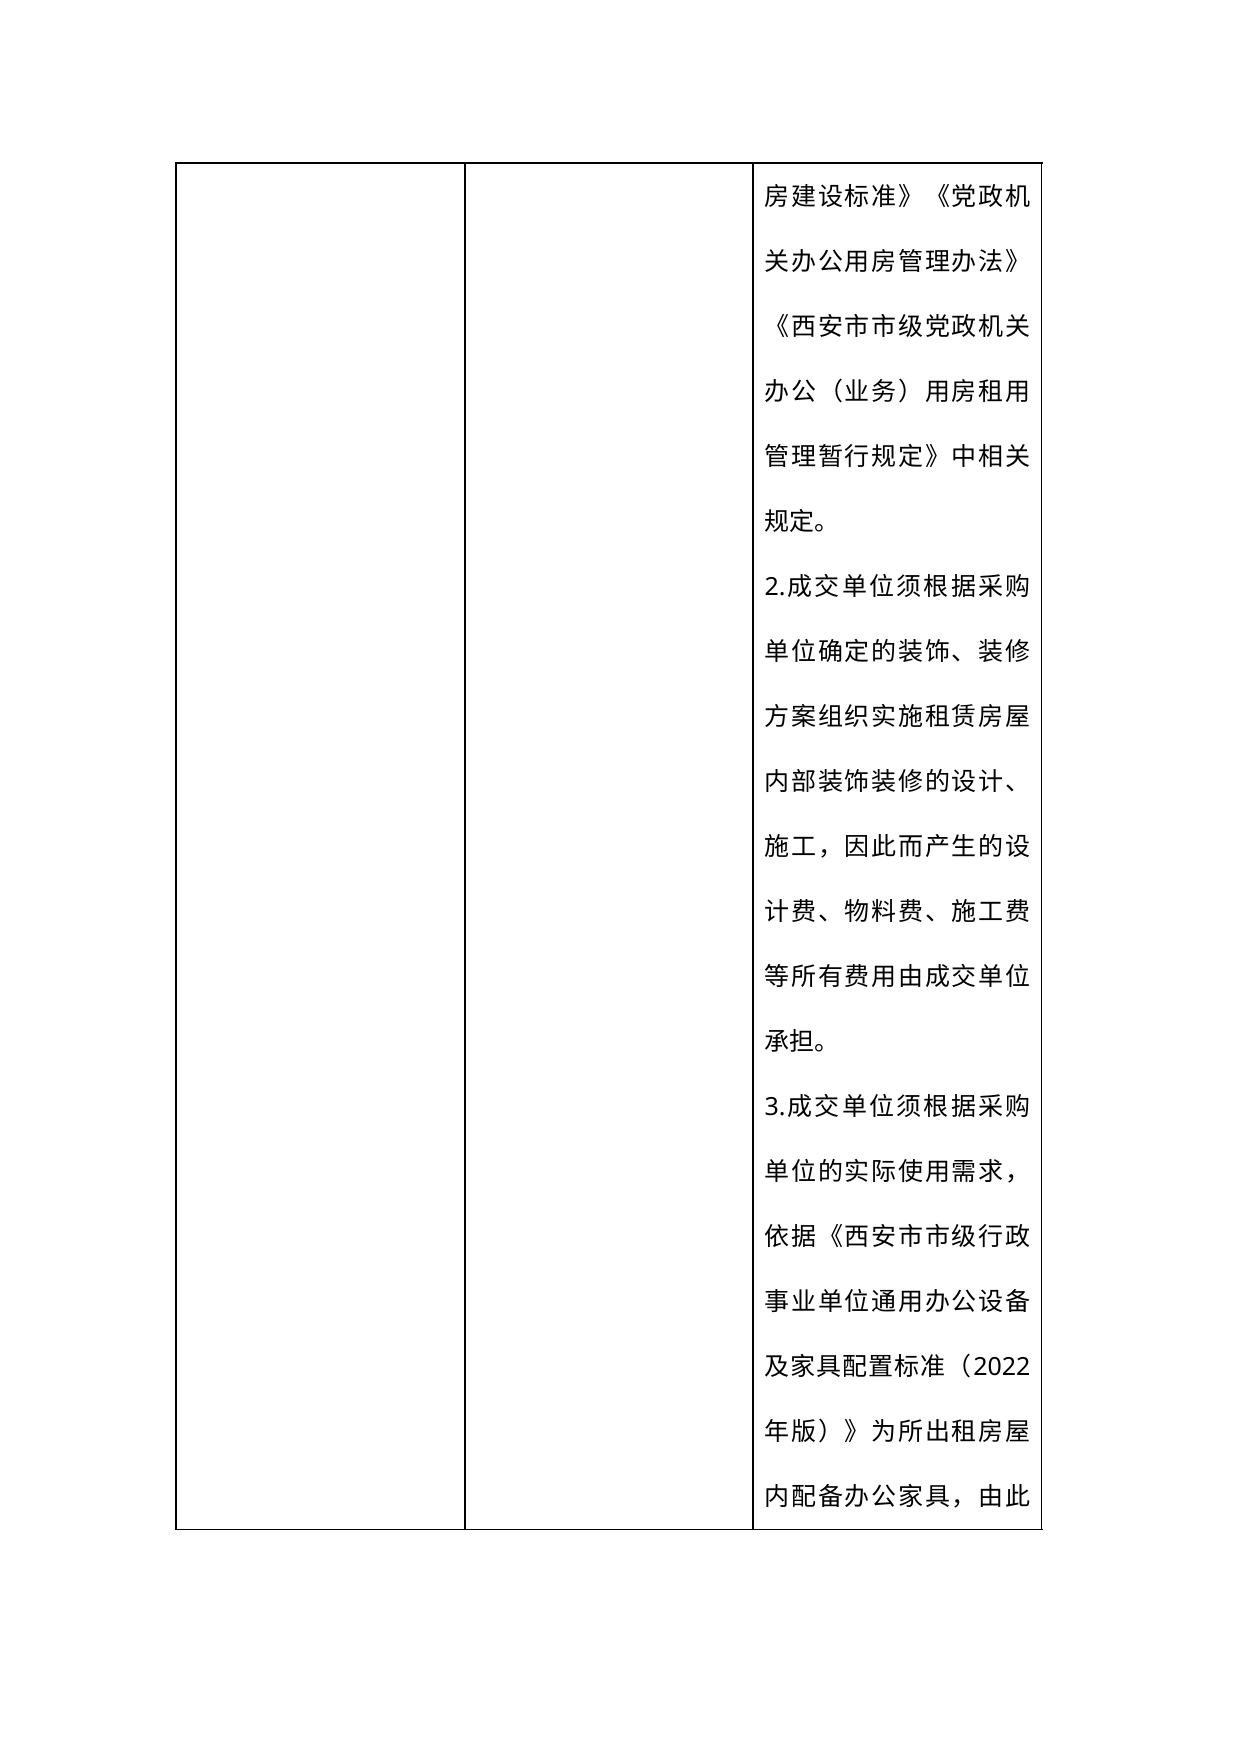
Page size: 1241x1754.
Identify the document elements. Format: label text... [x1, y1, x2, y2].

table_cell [754, 164, 1041, 1528]
table_cell [466, 164, 752, 1528]
table_cell 1 [177, 164, 464, 1528]
